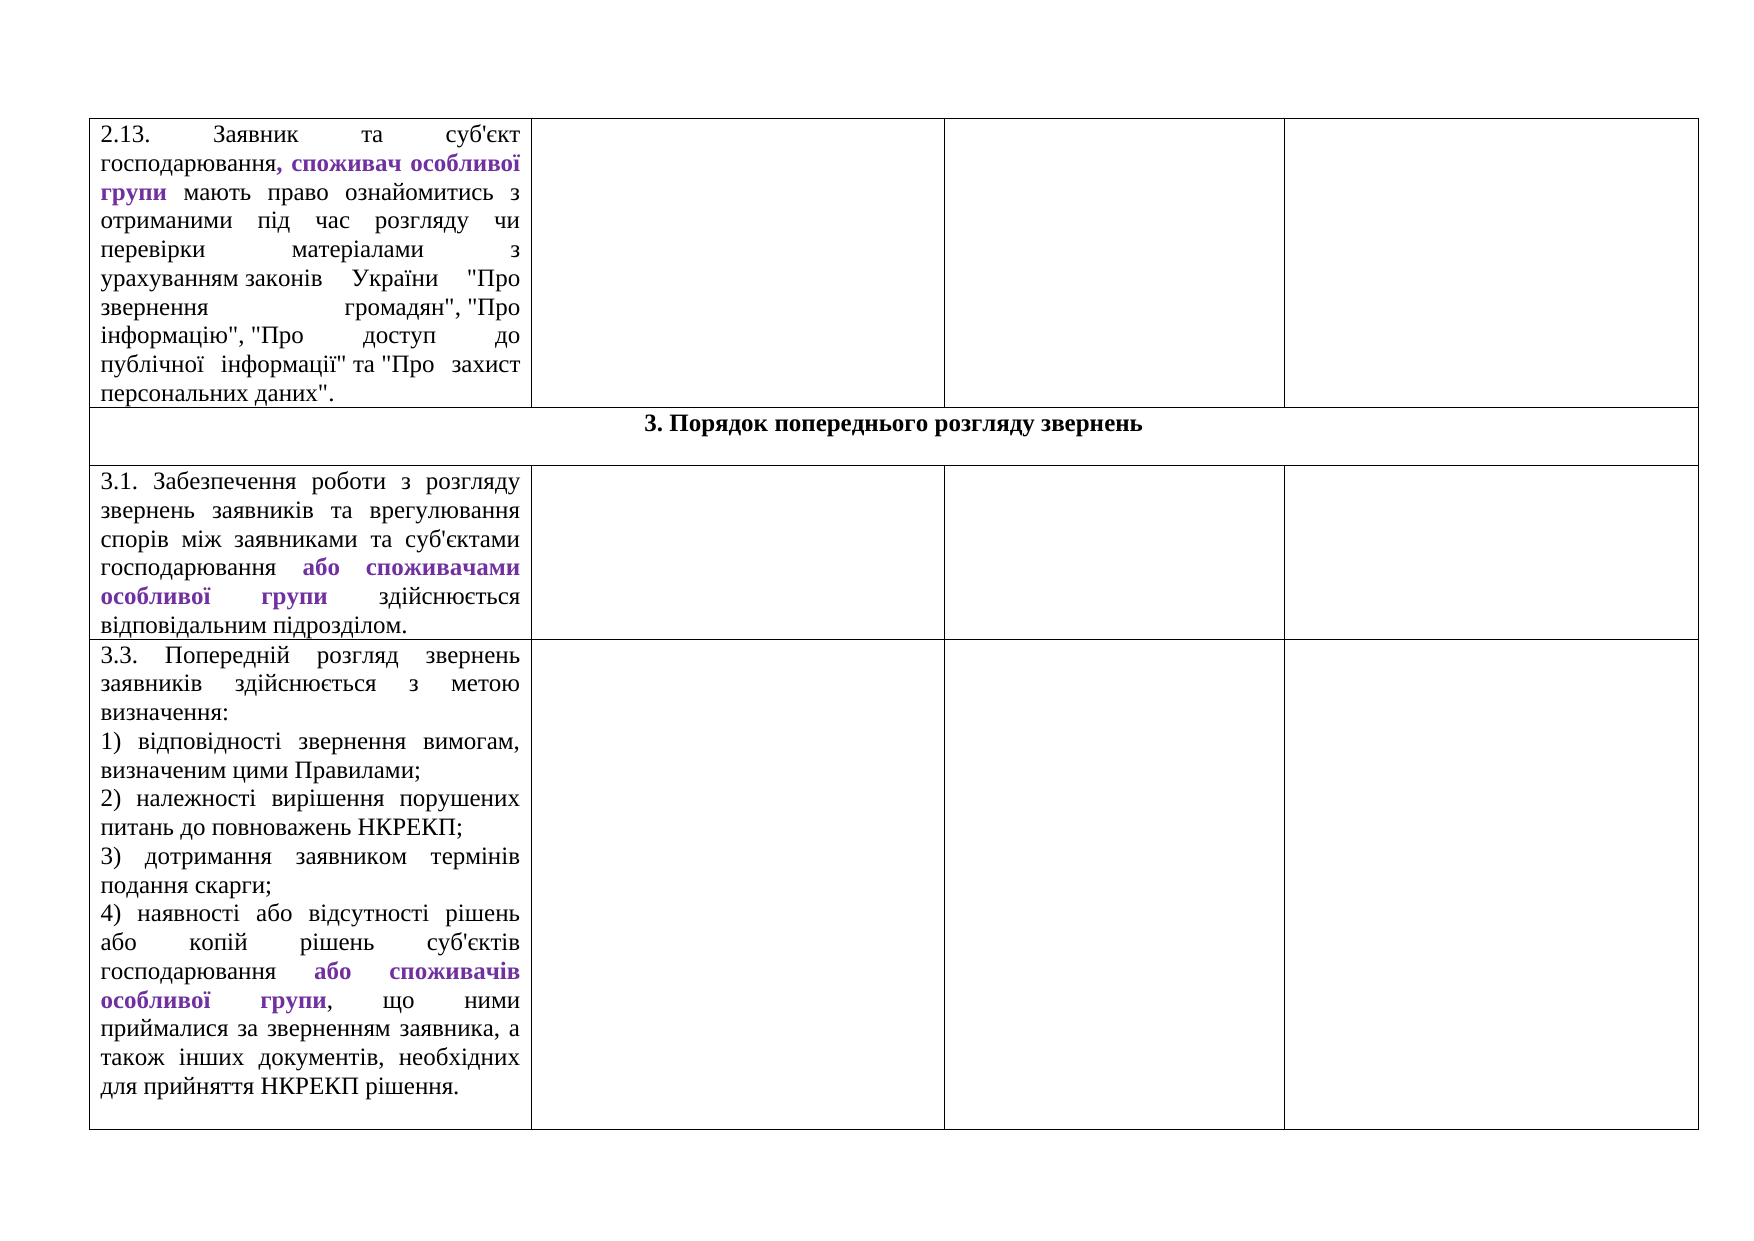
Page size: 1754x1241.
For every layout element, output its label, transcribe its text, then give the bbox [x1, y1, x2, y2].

table_cell [532, 640, 944, 1128]
table_cell [532, 466, 944, 639]
table_cell [1285, 119, 1698, 407]
table_cell 3.3. Попередній розгляд звернень заявників здійснюється з метою визначення: 1) відповідності звернення вимогам, визначеним цими Правилами; 2) належності вирішення порушених питань до повноважень НКРЕКП; 3) дотримання заявником термінів подання скарги; 4) наявності або відсутності рішень або копій рішень суб'єктів господарювання або споживачів особливої групи, що ними приймалися за зверненням заявника, а також інших документів, необхідних для прийняття НКРЕКП рішення. [90, 640, 531, 1128]
table_cell 3. Порядок попереднього розгляду звернень [90, 408, 1698, 465]
table_cell [532, 119, 944, 407]
table_cell 2.13. Заявник та суб'єкт господарювання, споживач особливої групи мають право ознайомитись з отриманими під час розгляду чи перевірки матеріалами з урахуванням законів України "Про звернення громадян", "Про інформацію", "Про доступ до публічної інформації" та "Про захист персональних даних". [90, 119, 531, 407]
table_cell [945, 466, 1284, 639]
table_cell [945, 119, 1284, 407]
table_cell 3.1. Забезпечення роботи з розгляду звернень заявників та врегулювання спорів між заявниками та суб'єктами господарювання або споживачами особливої групи здійснюється відповідальним підрозділом. [90, 466, 531, 639]
table_cell [1285, 466, 1698, 639]
table_cell [1285, 640, 1698, 1128]
table_cell [945, 640, 1284, 1128]
